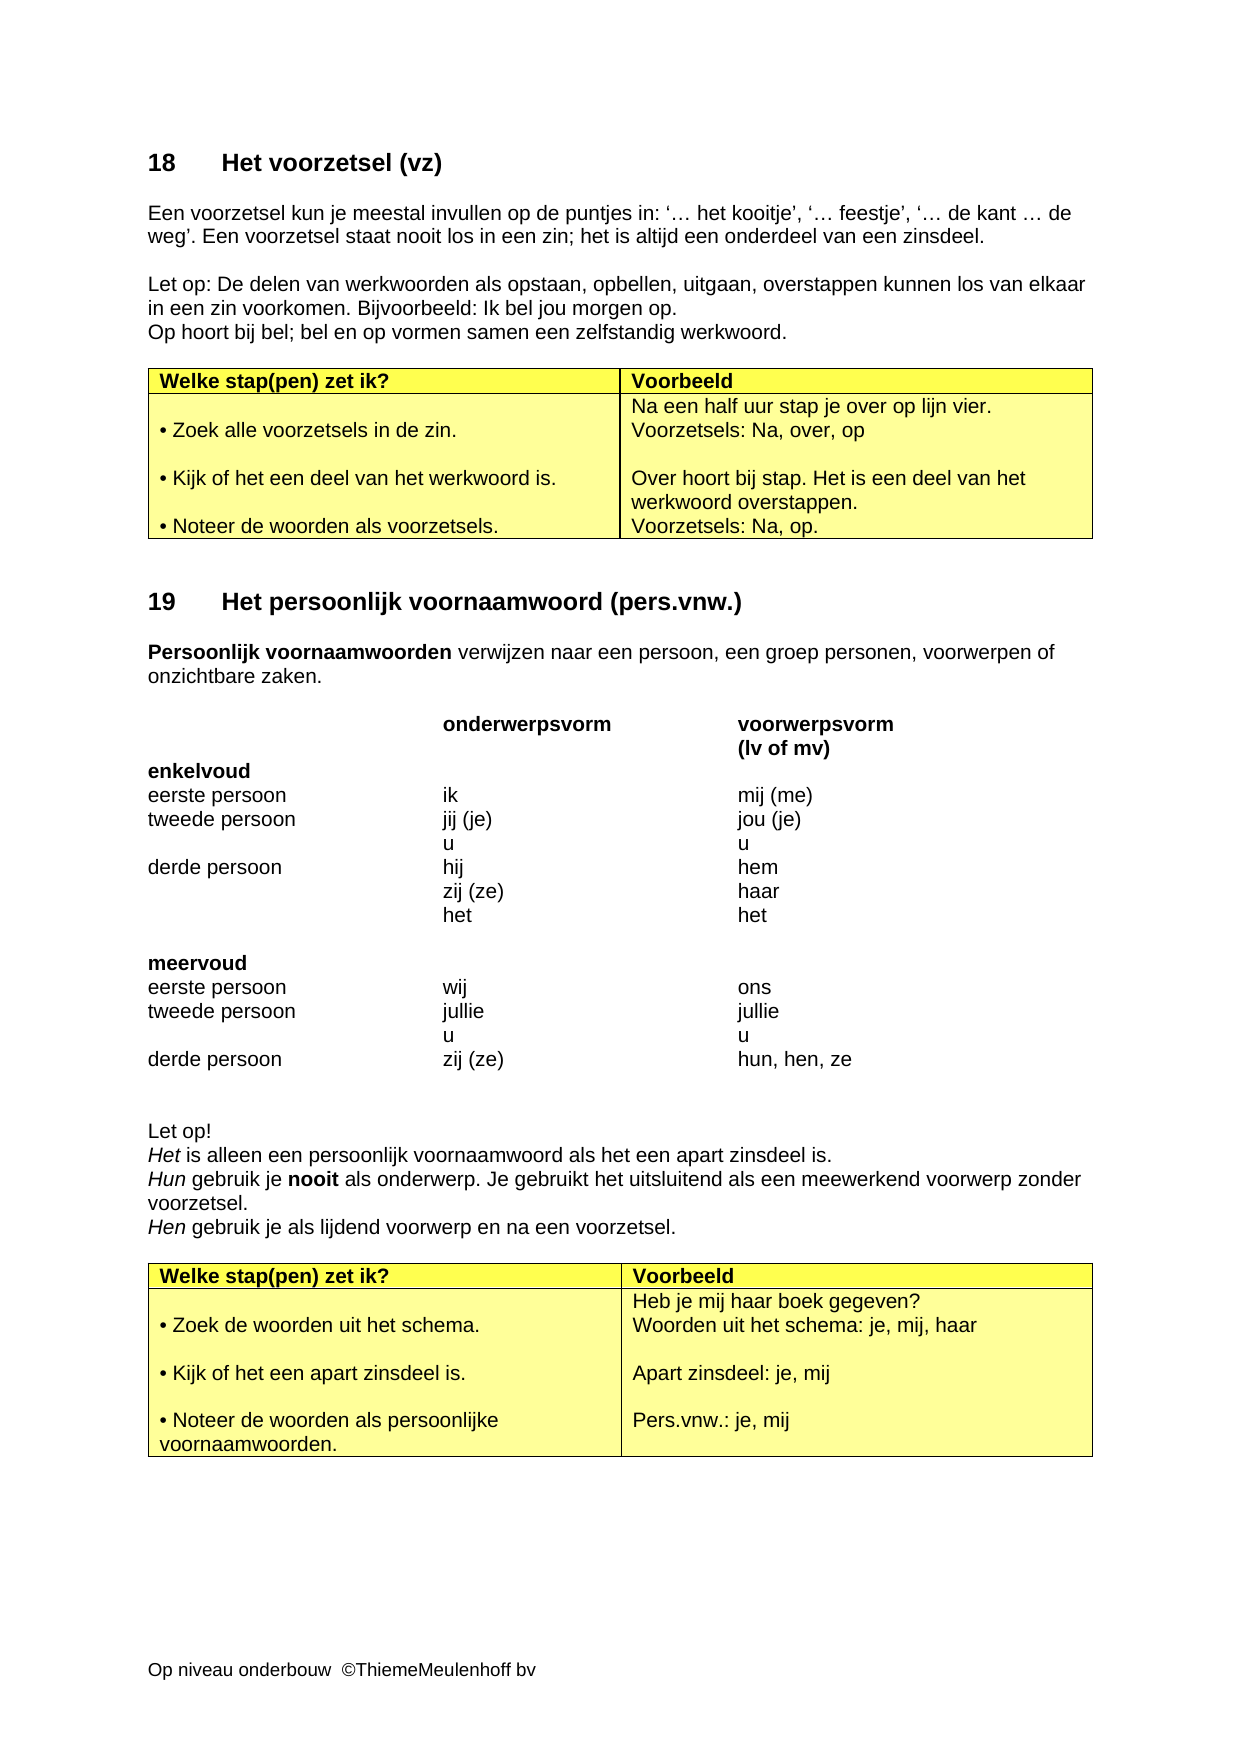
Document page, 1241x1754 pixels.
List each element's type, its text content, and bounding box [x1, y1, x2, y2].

text Let op: De delen van werkwoorden als opstaan, opbellen, uitgaan, overstappen kunnen los van elkaar in een zin voorkomen. Bijvoorbeeld: Ik bel jou morgen op. [148, 272, 1093, 320]
text Het is alleen een persoonlijk voornaamwoord als het een apart zinsdeel is. [148, 1143, 1093, 1167]
text u u [148, 1023, 1093, 1047]
table_header Voorbeeld [621, 369, 1092, 393]
text (lv of mv) [148, 735, 1093, 759]
text eerste persoon wij ons [148, 975, 1093, 999]
text Een voorzetsel kun je meestal invullen op de puntjes in: ‘… het kooitje’, ‘… feestje’, ‘… de kant … de weg’. Een voorzetsel staat nooit los in een zin; het is altijd een onderdeel van een zinsdeel. [148, 200, 1093, 248]
table_cell • Zoek alle voorzetsels in de zin. • Kijk of het een deel van het werkwoord is. • Noteer de woorden als voorzetsels. [149, 394, 619, 538]
text onderwerpsvorm voorwerpsvorm [148, 711, 1093, 735]
text u u [148, 831, 1093, 855]
text derde persoon hij hem [148, 855, 1093, 879]
text Hen gebruik je als lijdend voorwerp en na een voorzetsel. [148, 1214, 1093, 1238]
text meervoud [148, 951, 1093, 975]
text Hun gebruik je nooit als onderwerp. Je gebruikt het uitsluitend als een meewerkend voorwerp zonder voorzetsel. [148, 1167, 1093, 1214]
table_cell • Zoek de woorden uit het schema. • Kijk of het een apart zinsdeel is. • Noteer de woorden als persoonlijke voornaamwoorden. [149, 1289, 621, 1456]
table_header Welke stap(pen) zet ik? [149, 1264, 621, 1287]
table_cell Heb je mij haar boek gegeven? Woorden uit het schema: je, mij, haar Apart zinsdeel: je, mij Pers.vnw.: je, mij [622, 1289, 1092, 1456]
text enkelvoud [148, 759, 1093, 783]
text derde persoon zij (ze) hun, hen, ze [148, 1047, 1093, 1071]
text 19 Het persoonlijk voornaamwoord (pers.vnw.) [148, 587, 1093, 616]
text Persoonlijk voornaamwoorden verwijzen naar een persoon, een groep personen, voorwerpen of onzichtbare zaken. [148, 639, 1093, 687]
text het het [148, 903, 1093, 927]
text Let op! [148, 1119, 1093, 1143]
table_cell Na een half uur stap je over op lijn vier. Voorzetsels: Na, over, op Over hoort bij stap. Het is een deel van het werkwoord overstappen. Voorzetsels: Na, op. [621, 394, 1092, 538]
text 18 Het voorzetsel (vz) [148, 148, 1093, 176]
text zij (ze) haar [148, 879, 1093, 903]
text tweede persoon jij (je) jou (je) [148, 807, 1093, 831]
table_header Voorbeeld [622, 1264, 1092, 1287]
text eerste persoon ik mij (me) [148, 783, 1093, 807]
text tweede persoon jullie jullie [148, 999, 1093, 1023]
text Op hoort bij bel; bel en op vormen samen een zelfstandig werkwoord. [148, 320, 1093, 344]
table_header Welke stap(pen) zet ik? [149, 369, 619, 393]
